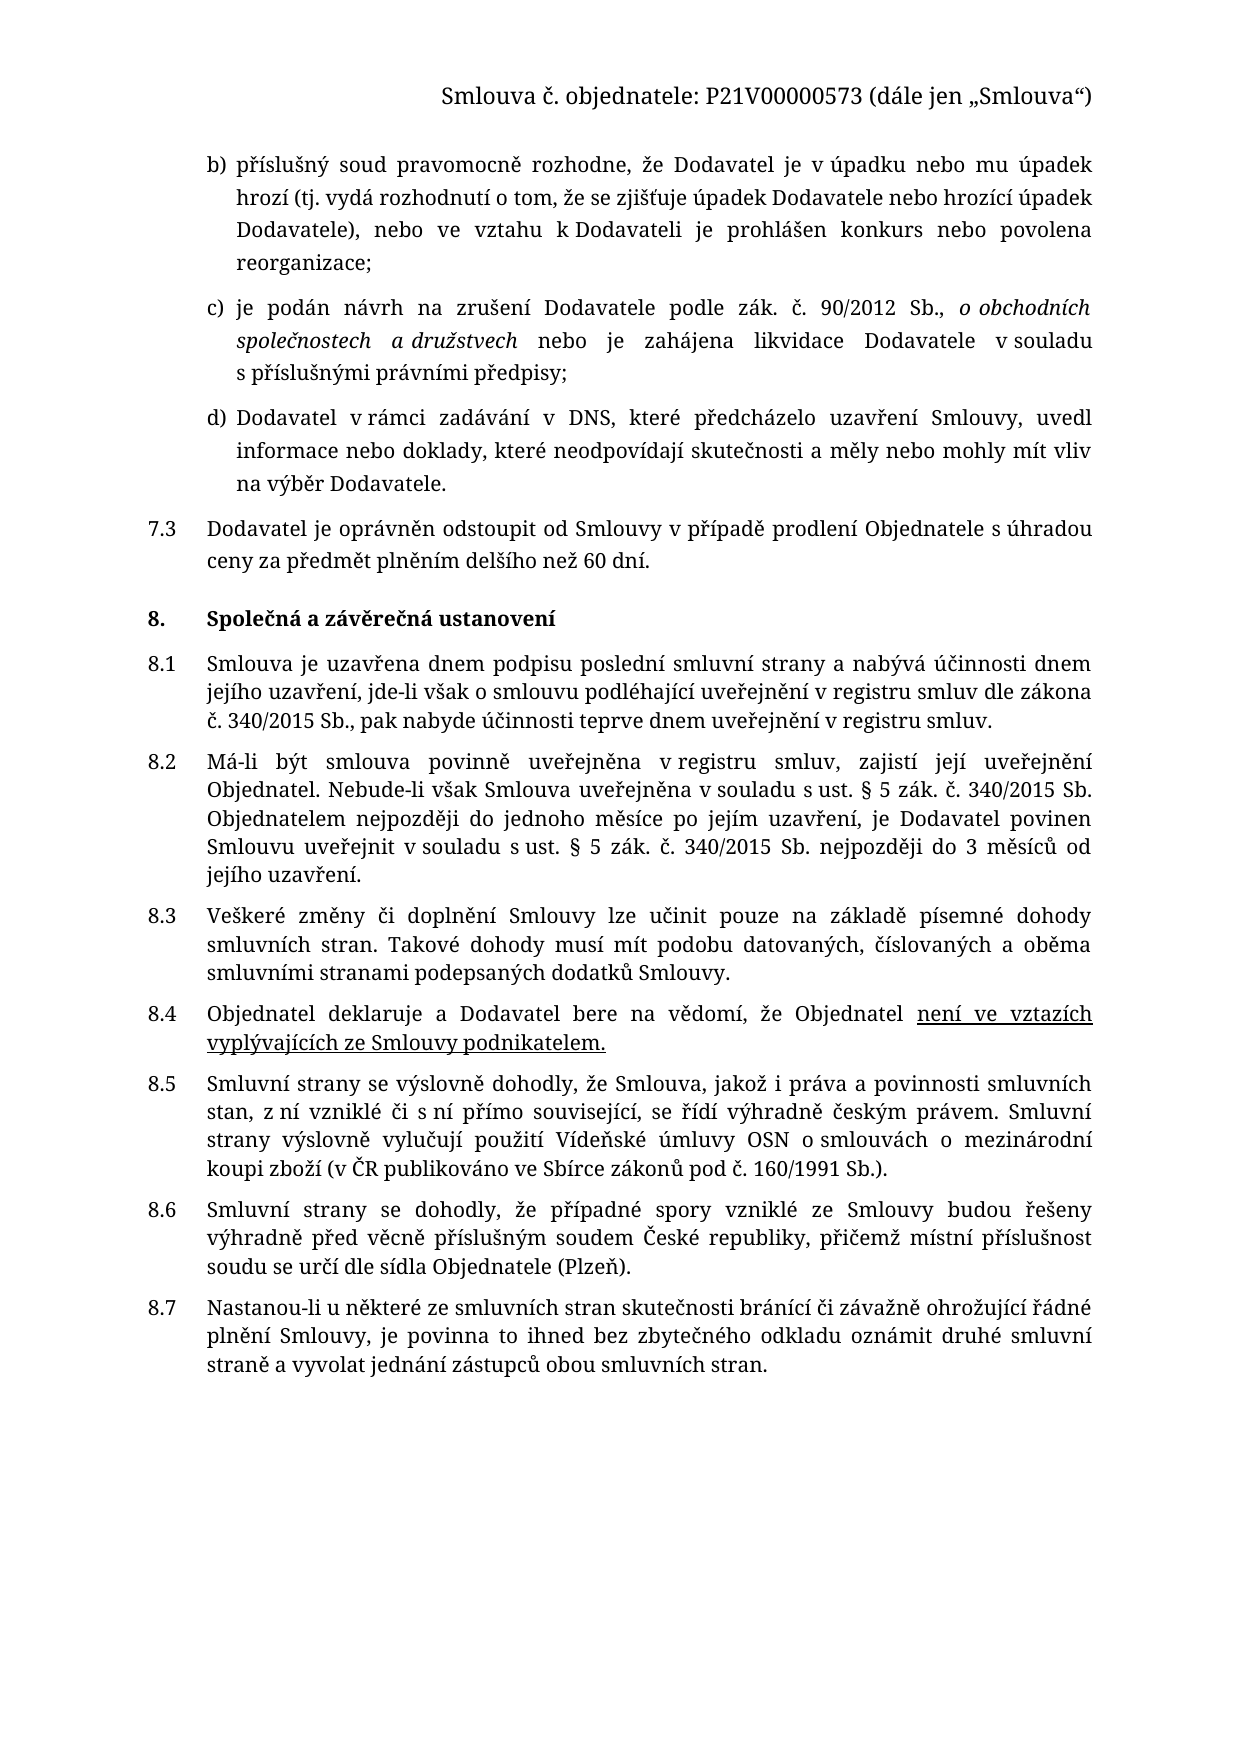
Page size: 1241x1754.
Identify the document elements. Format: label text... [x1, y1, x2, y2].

list Dodavatel je oprávněn odstoupit od Smlouvy v případě prodlení Objednatele s úhradou ceny za předmět plněním delšího než 60 dní. [148, 514, 1093, 575]
list Objednatel deklaruje a Dodavatel bere na vědomí, že Objednatel není ve vztazích vyplývajících ze Smlouvy podnikatelem. [148, 999, 1093, 1056]
list Dodavatel v rámci zadávání v DNS, které předcházelo uzavření Smlouvy, uvedl informace nebo doklady, které neodpovídají skutečnosti a měly nebo mohly mít vliv na výběr Dodavatele. [207, 403, 1093, 497]
list Společná a závěrečná ustanovení [148, 604, 1093, 632]
list Smluvní strany se dohodly, že případné spory vzniklé ze Smlouvy budou řešeny výhradně před věcně příslušným soudem České republiky, přičemž místní příslušnost soudu se určí dle sídla Objednatele (Plzeň). [148, 1195, 1093, 1280]
list Smlouva je uzavřena dnem podpisu poslední smluvní strany a nabývá účinnosti dnem jejího uzavření, jde-li však o smlouvu podléhající uveřejnění v registru smluv dle zákona č. 340/2015 Sb., pak nabyde účinnosti teprve dnem uveřejnění v registru smluv. [148, 649, 1093, 734]
list příslušný soud pravomocně rozhodne, že Dodavatel je v úpadku nebo mu úpadek hrozí (tj. vydá rozhodnutí o tom, že se zjišťuje úpadek Dodavatele nebo hrozící úpadek Dodavatele), nebo ve vztahu k Dodavateli je prohlášen konkurs nebo povolena reorganizace; [207, 150, 1093, 276]
list Veškeré změny či doplnění Smlouvy lze učinit pouze na základě písemné dohody smluvních stran. Takové dohody musí mít podobu datovaných, číslovaných a oběma smluvními stranami podepsaných dodatků Smlouvy. [148, 902, 1093, 987]
list Nastanou-li u některé ze smluvních stran skutečnosti bránící či závažně ohrožující řádné plnění Smlouvy, je povinna to ihned bez zbytečného odkladu oznámit druhé smluvní straně a vyvolat jednání zástupců obou smluvních stran. [148, 1293, 1093, 1378]
list Má-li být smlouva povinně uveřejněna v registru smluv, zajistí její uveřejnění Objednatel. Nebude-li však Smlouva uveřejněna v souladu s ust. § 5 zák. č. 340/2015 Sb. Objednatelem nejpozději do jednoho měsíce po jejím uzavření, je Dodavatel povinen Smlouvu uveřejnit v souladu s ust. § 5 zák. č. 340/2015 Sb. nejpozději do 3 měsíců od jejího uzavření. [148, 747, 1093, 889]
list je podán návrh na zrušení Dodavatele podle zák. č. 90/2012 Sb., o obchodních společnostech a družstvech nebo je zahájena likvidace Dodavatele v souladu s příslušnými právními předpisy; [207, 293, 1093, 387]
list Smluvní strany se výslovně dohodly, že Smlouva, jakož i práva a povinnosti smluvních stan, z ní vzniklé či s ní přímo související, se řídí výhradně českým právem. Smluvní strany výslovně vylučují použití Vídeňské úmluvy OSN o smlouvách o mezinárodní koupi zboží (v ČR publikováno ve Sbírce zákonů pod č. 160/1991 Sb.). [148, 1069, 1093, 1182]
